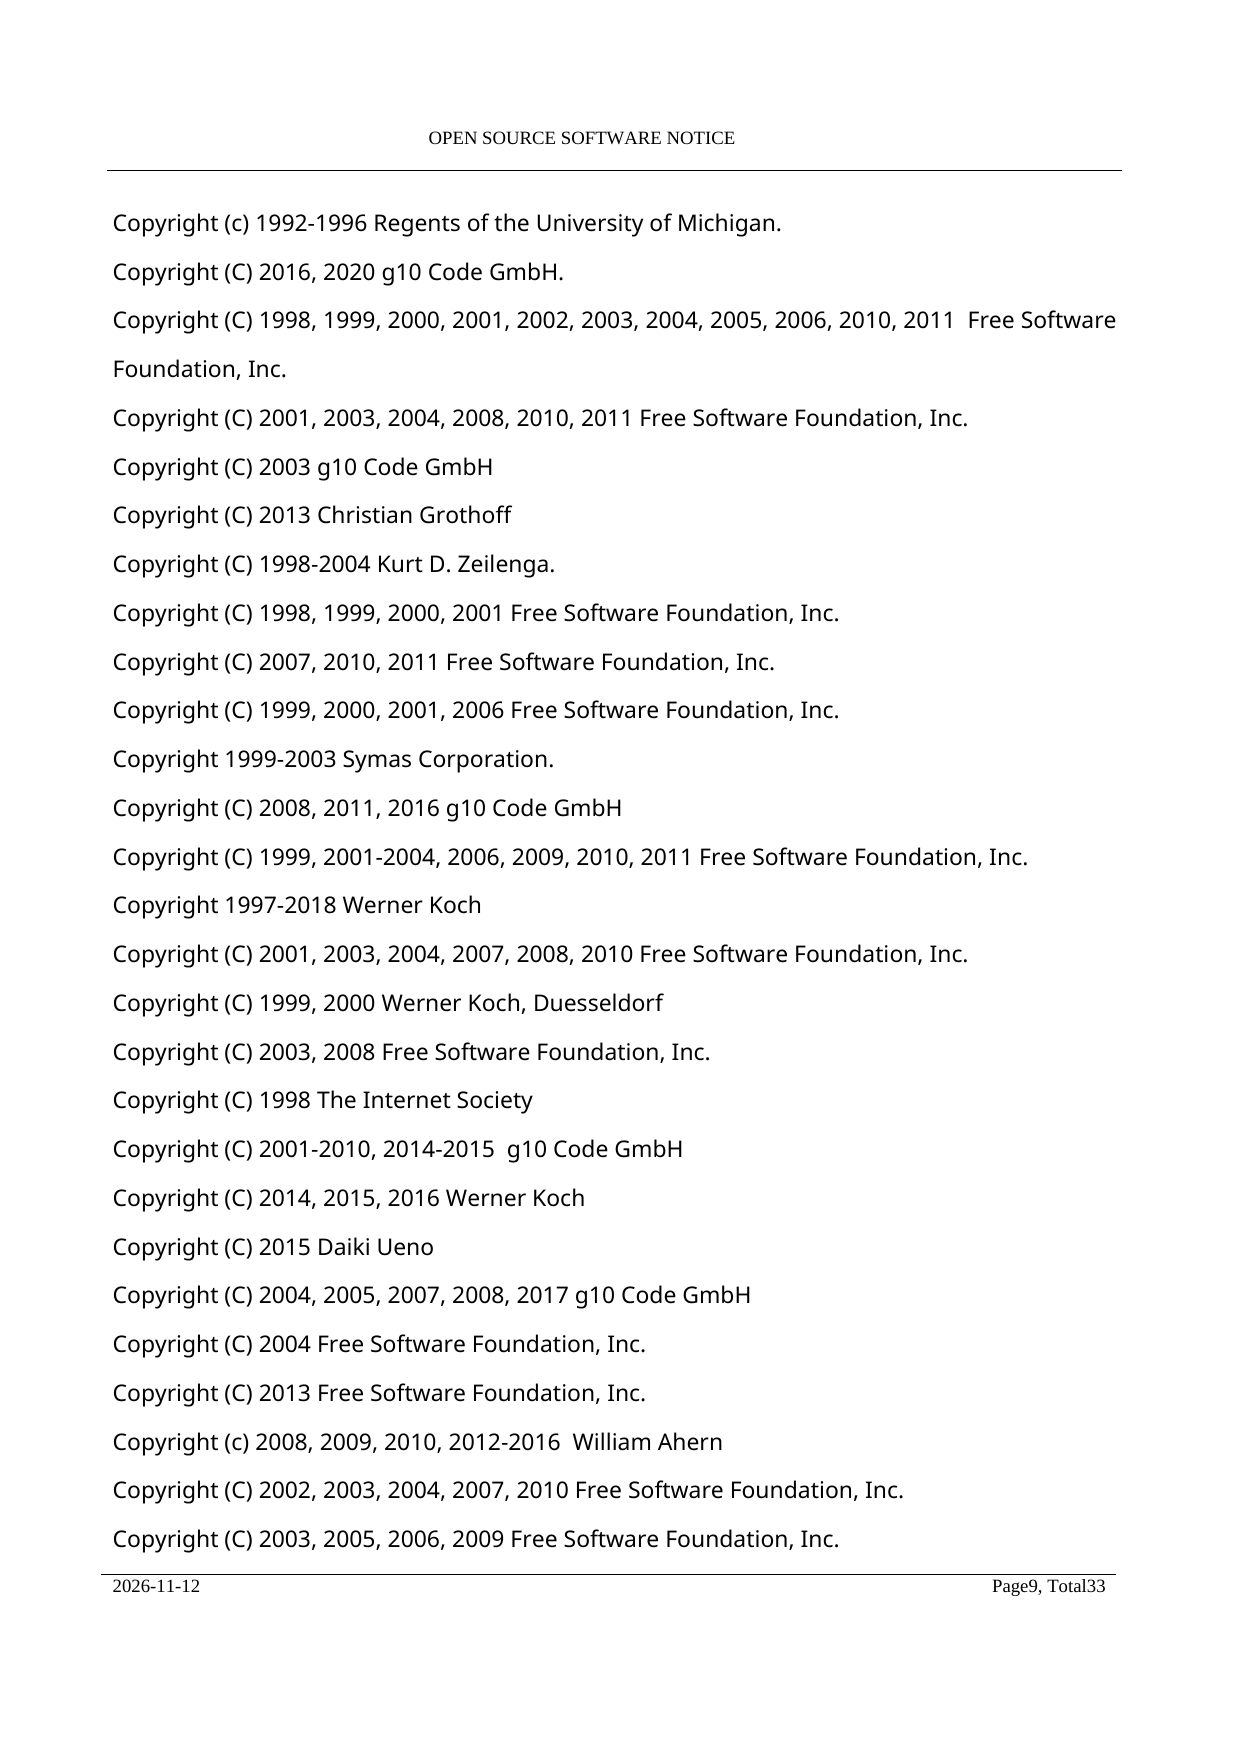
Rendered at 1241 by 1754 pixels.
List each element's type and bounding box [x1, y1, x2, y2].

text [112, 206, 1128, 1555]
